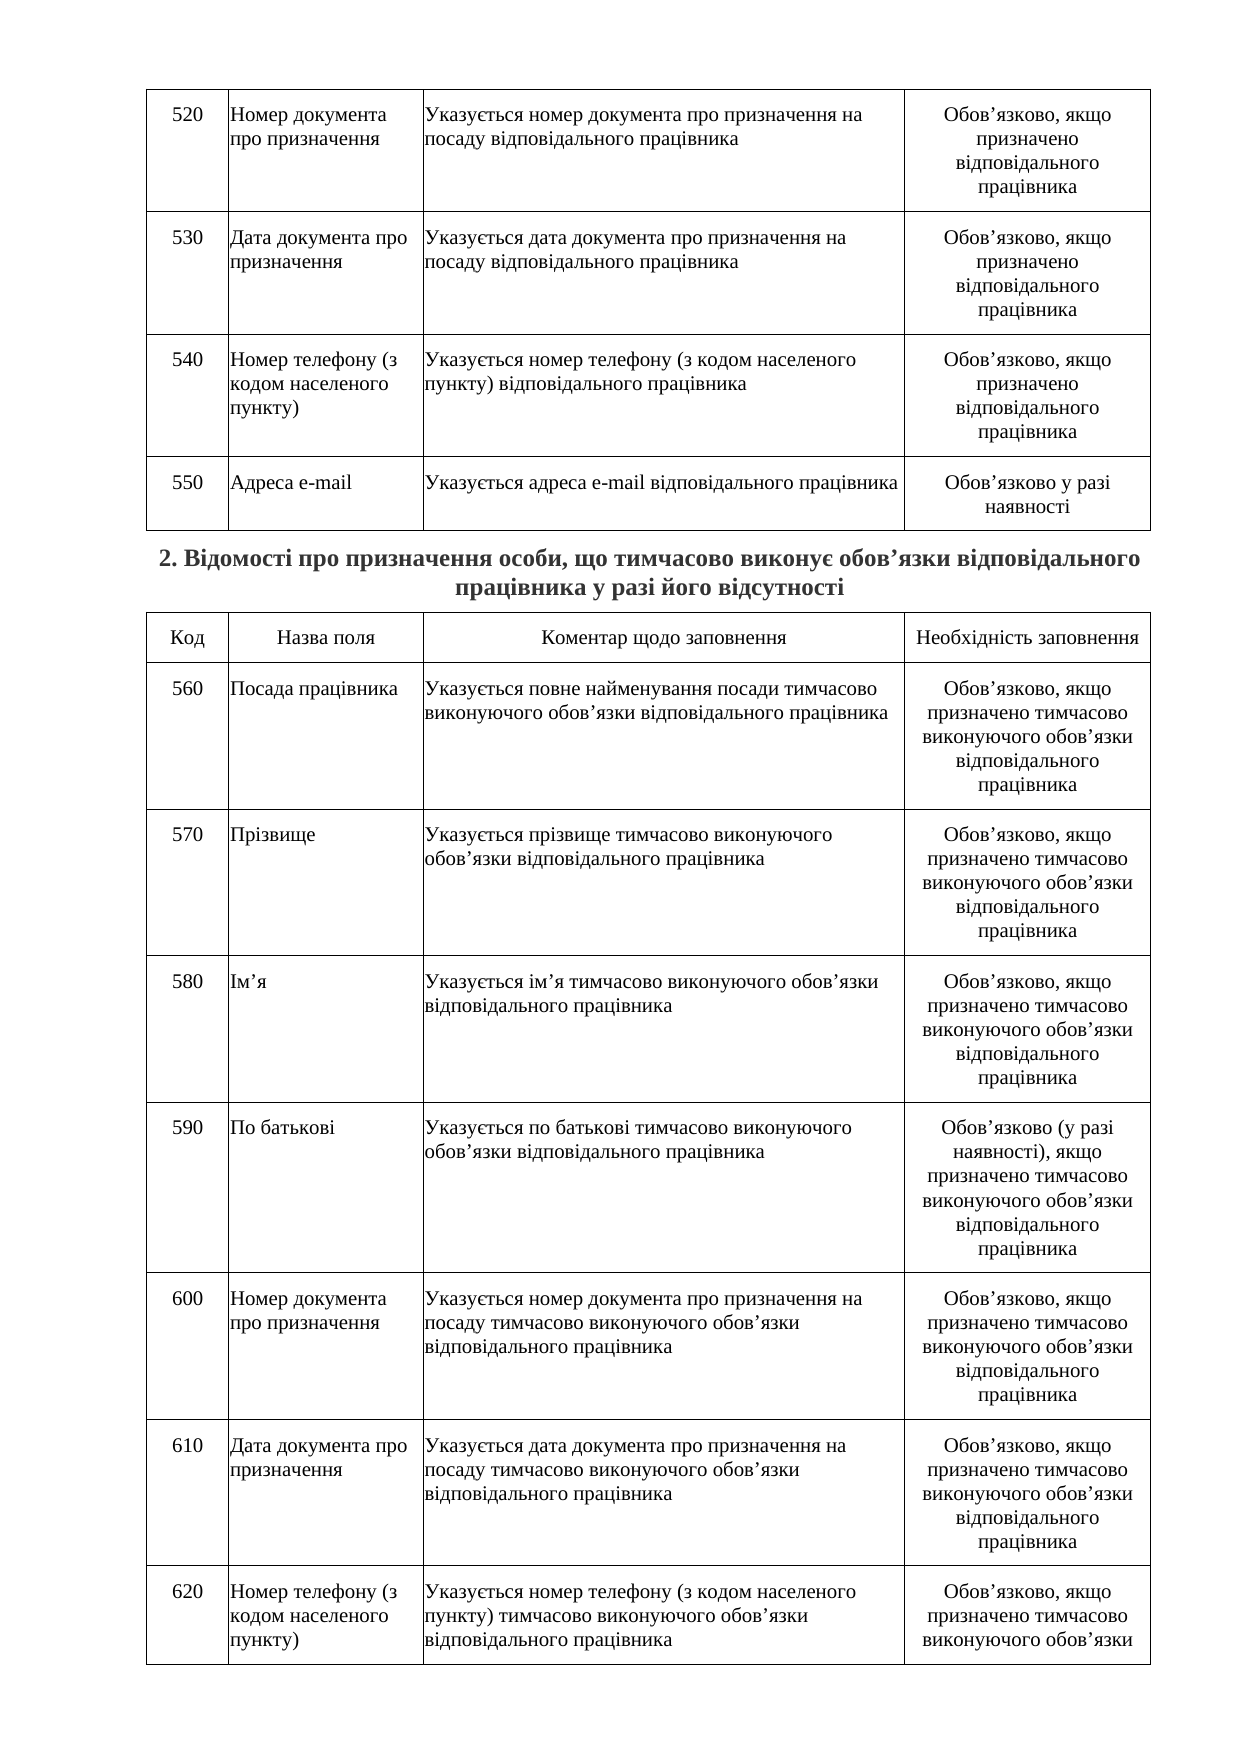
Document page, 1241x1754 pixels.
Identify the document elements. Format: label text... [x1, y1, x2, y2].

table_cell 620 [147, 1566, 228, 1664]
table_cell 520 [147, 90, 228, 211]
table_cell Ім’я [229, 956, 423, 1102]
table_cell Обов’язково у разі наявності [905, 457, 1150, 530]
table_cell По батькові [229, 1103, 423, 1272]
table_cell Указується по батькові тимчасово виконуючого обов’язки відповідального працівника [424, 1103, 904, 1272]
table_cell 580 [147, 956, 228, 1102]
table_cell Обов’язково, якщо призначено тимчасово виконуючого обов’язки відповідального працівника [905, 810, 1150, 955]
table_cell Адреса e-mail [229, 457, 423, 530]
table_cell Указується ім’я тимчасово виконуючого обов’язки відповідального працівника [424, 956, 904, 1102]
table_cell 560 [147, 663, 228, 808]
table_cell 530 [147, 212, 228, 333]
table_cell Номер телефону (з кодом населеного пункту) [229, 335, 423, 456]
table_cell 610 [147, 1420, 228, 1565]
table_cell Обов’язково, якщо призначено тимчасово виконуючого обов’язки відповідального працівника [905, 1273, 1150, 1419]
table_cell Указується адреса e-mail відповідального працівника [424, 457, 904, 530]
table_cell 550 [147, 457, 228, 530]
table_cell Обов’язково, якщо призначено тимчасово виконуючого обов’язки відповідального працівника [905, 956, 1150, 1102]
table_cell Указується номер документа про призначення на посаду відповідального працівника [424, 90, 904, 211]
text 2. Відомості про призначення особи, що тимчасово виконує обов’язки відповідального працівника у разі його відсутності [148, 543, 1152, 600]
table_cell Обов’язково, якщо призначено тимчасово виконуючого обов’язки відповідального працівника [905, 1420, 1150, 1565]
table_cell Обов’язково (у разі наявності), якщо призначено тимчасово виконуючого обов’язки відповідального працівника [905, 1103, 1150, 1272]
table_cell 600 [147, 1273, 228, 1419]
table_header Необхідність заповнення [905, 613, 1150, 662]
table_header Назва поля [229, 613, 423, 662]
table_cell Указується номер телефону (з кодом населеного пункту) відповідального працівника [424, 335, 904, 456]
table_cell Обов’язково, якщо призначено відповідального працівника [905, 212, 1150, 333]
table_cell Указується дата документа про призначення на посаду відповідального працівника [424, 212, 904, 333]
table_cell Обов’язково, якщо призначено відповідального працівника [905, 335, 1150, 456]
table_cell Указується повне найменування посади тимчасово виконуючого обов’язки відповідального працівника [424, 663, 904, 808]
table_cell 590 [147, 1103, 228, 1272]
table_cell Указується прізвище тимчасово виконуючого обов’язки відповідального працівника [424, 810, 904, 955]
table_cell 570 [147, 810, 228, 955]
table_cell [905, 90, 1150, 211]
table_cell 540 [147, 335, 228, 456]
table_cell Номер документа про призначення [229, 1273, 423, 1419]
table_cell Указується номер документа про призначення на посаду тимчасово виконуючого обов’язки відповідального працівника [424, 1273, 904, 1419]
table_cell Посада працівника [229, 663, 423, 808]
table_cell Прізвище [229, 810, 423, 955]
table_cell Указується дата документа про призначення на посаду тимчасово виконуючого обов’язки відповідального працівника [424, 1420, 904, 1565]
table_cell Дата документа про призначення [229, 212, 423, 333]
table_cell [905, 1566, 1150, 1664]
table_cell Обов’язково, якщо призначено тимчасово виконуючого обов’язки відповідального працівника [905, 663, 1150, 808]
table_header Код [147, 613, 228, 662]
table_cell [229, 1566, 423, 1664]
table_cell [424, 1566, 904, 1664]
table_cell Номер документа про призначення [229, 90, 423, 211]
table_cell Дата документа про призначення [229, 1420, 423, 1565]
table_header Коментар щодо заповнення [424, 613, 904, 662]
